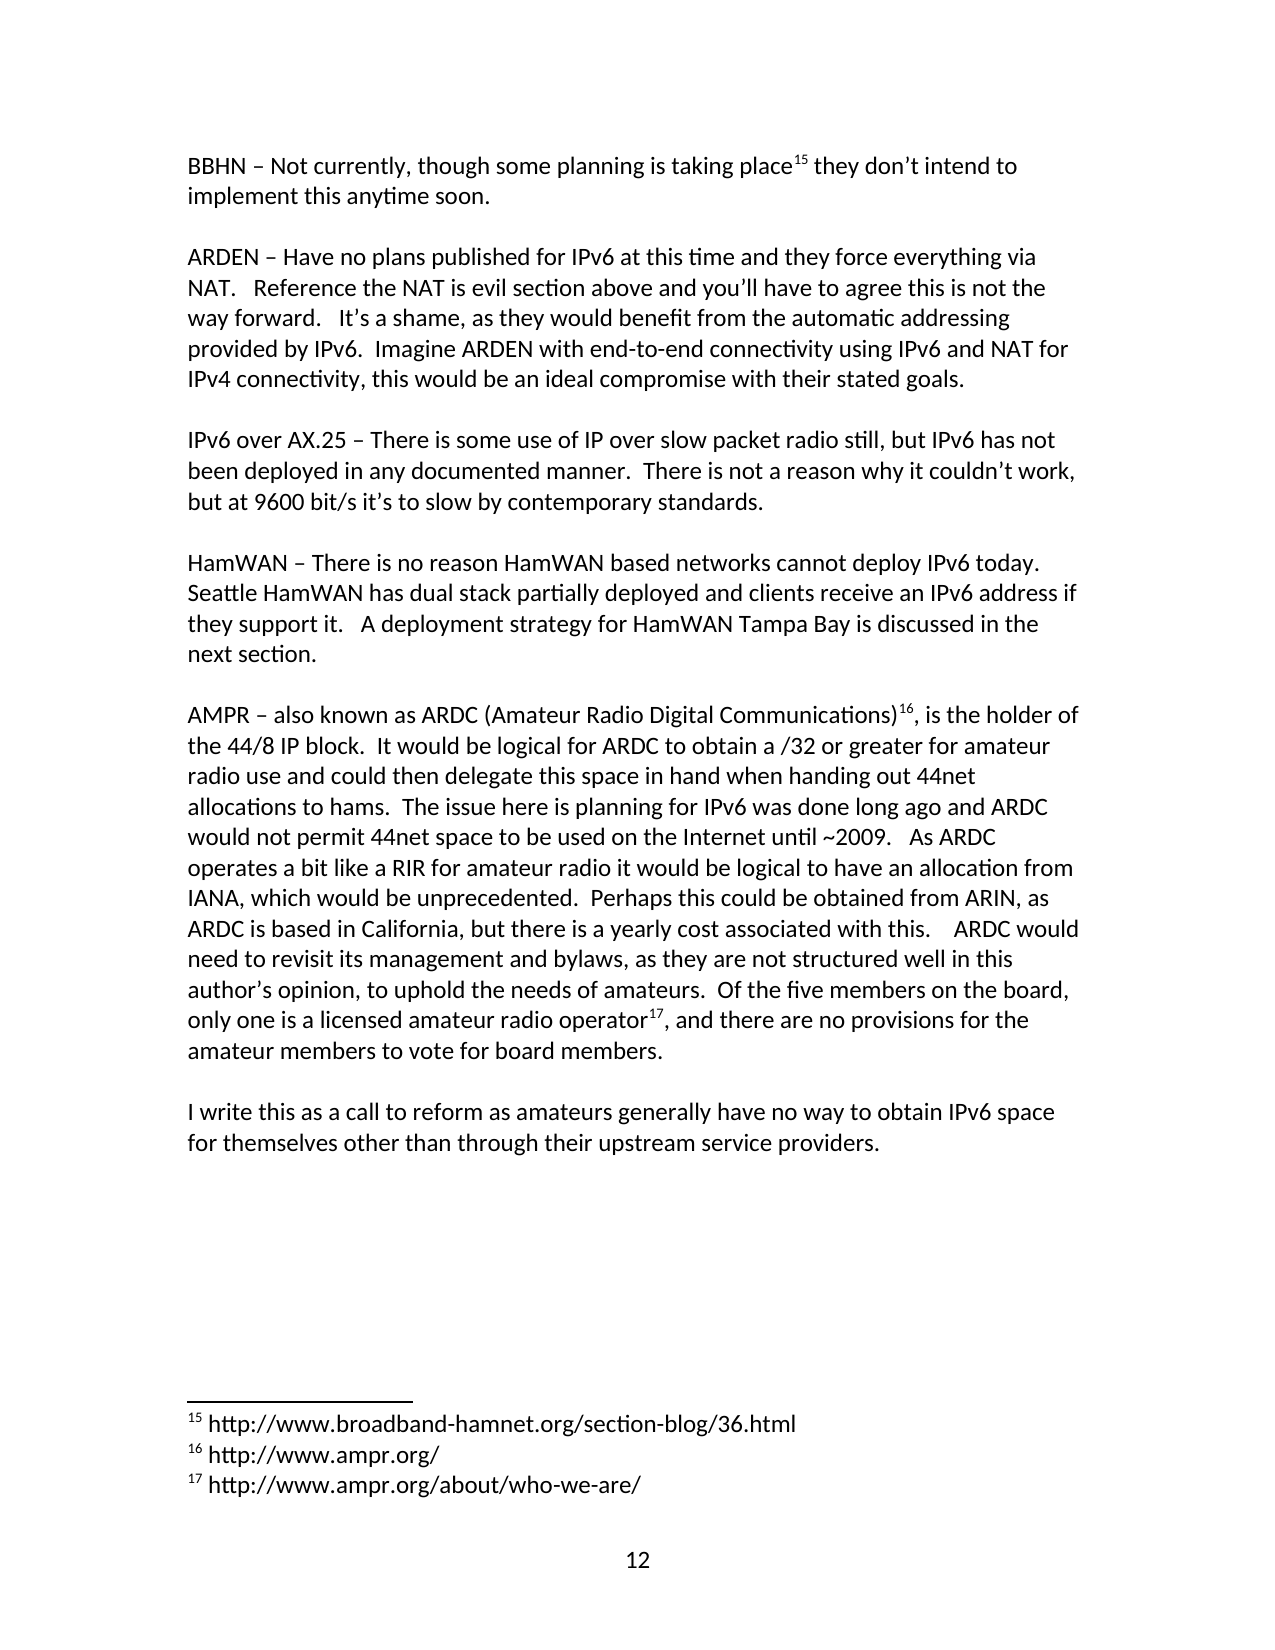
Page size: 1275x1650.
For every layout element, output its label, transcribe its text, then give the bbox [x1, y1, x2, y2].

text IPv6 over AX.25 – There is some use of IP over slow packet radio still, but IPv6 has not been deployed in any documented manner. There is not a reason why it couldn’t work, but at 9600 bit/s it’s to slow by contemporary standards. [187, 425, 1087, 516]
text I write this as a call to reform as amateurs generally have no way to obtain IPv6 space for themselves other than through their upstream service providers. [187, 1096, 1087, 1157]
text ARDEN – Have no plans published for IPv6 at this time and they force everything via NAT. Reference the NAT is evil section above and you’ll have to agree this is not the way forward. It’s a shame, as they would benefit from the automatic addressing provided by IPv6. Imagine ARDEN with end-to-end connectivity using IPv6 and NAT for IPv4 connectivity, this would be an ideal compromise with their stated goals. [187, 242, 1087, 394]
text HamWAN – There is no reason HamWAN based networks cannot deploy IPv6 today. Seattle HamWAN has dual stack partially deployed and clients receive an IPv6 address if they support it. A deployment strategy for HamWAN Tampa Bay is discussed in the next section. [187, 547, 1087, 669]
text BBHN – Not currently, though some planning is taking place they don’t intend to implement this anytime soon. [187, 150, 1087, 211]
text AMPR – also known as ARDC (Amateur Radio Digital Communications), is the holder of the 44/8 IP block. It would be logical for ARDC to obtain a /32 or greater for amateur radio use and could then delegate this space in hand when handing out 44net allocations to hams. The issue here is planning for IPv6 was done long ago and ARDC would not permit 44net space to be used on the Internet until ~2009. As ARDC operates a bit like a RIR for amateur radio it would be logical to have an allocation from IANA, which would be unprecedented. Perhaps this could be obtained from ARIN, as ARDC is based in California, but there is a yearly cost associated with this. ARDC would need to revisit its management and bylaws, as they are not structured well in this author’s opinion, to uphold the needs of amateurs. Of the five members on the board, only one is a licensed amateur radio operator, and there are no provisions for the amateur members to vote for board members. [187, 699, 1087, 1066]
